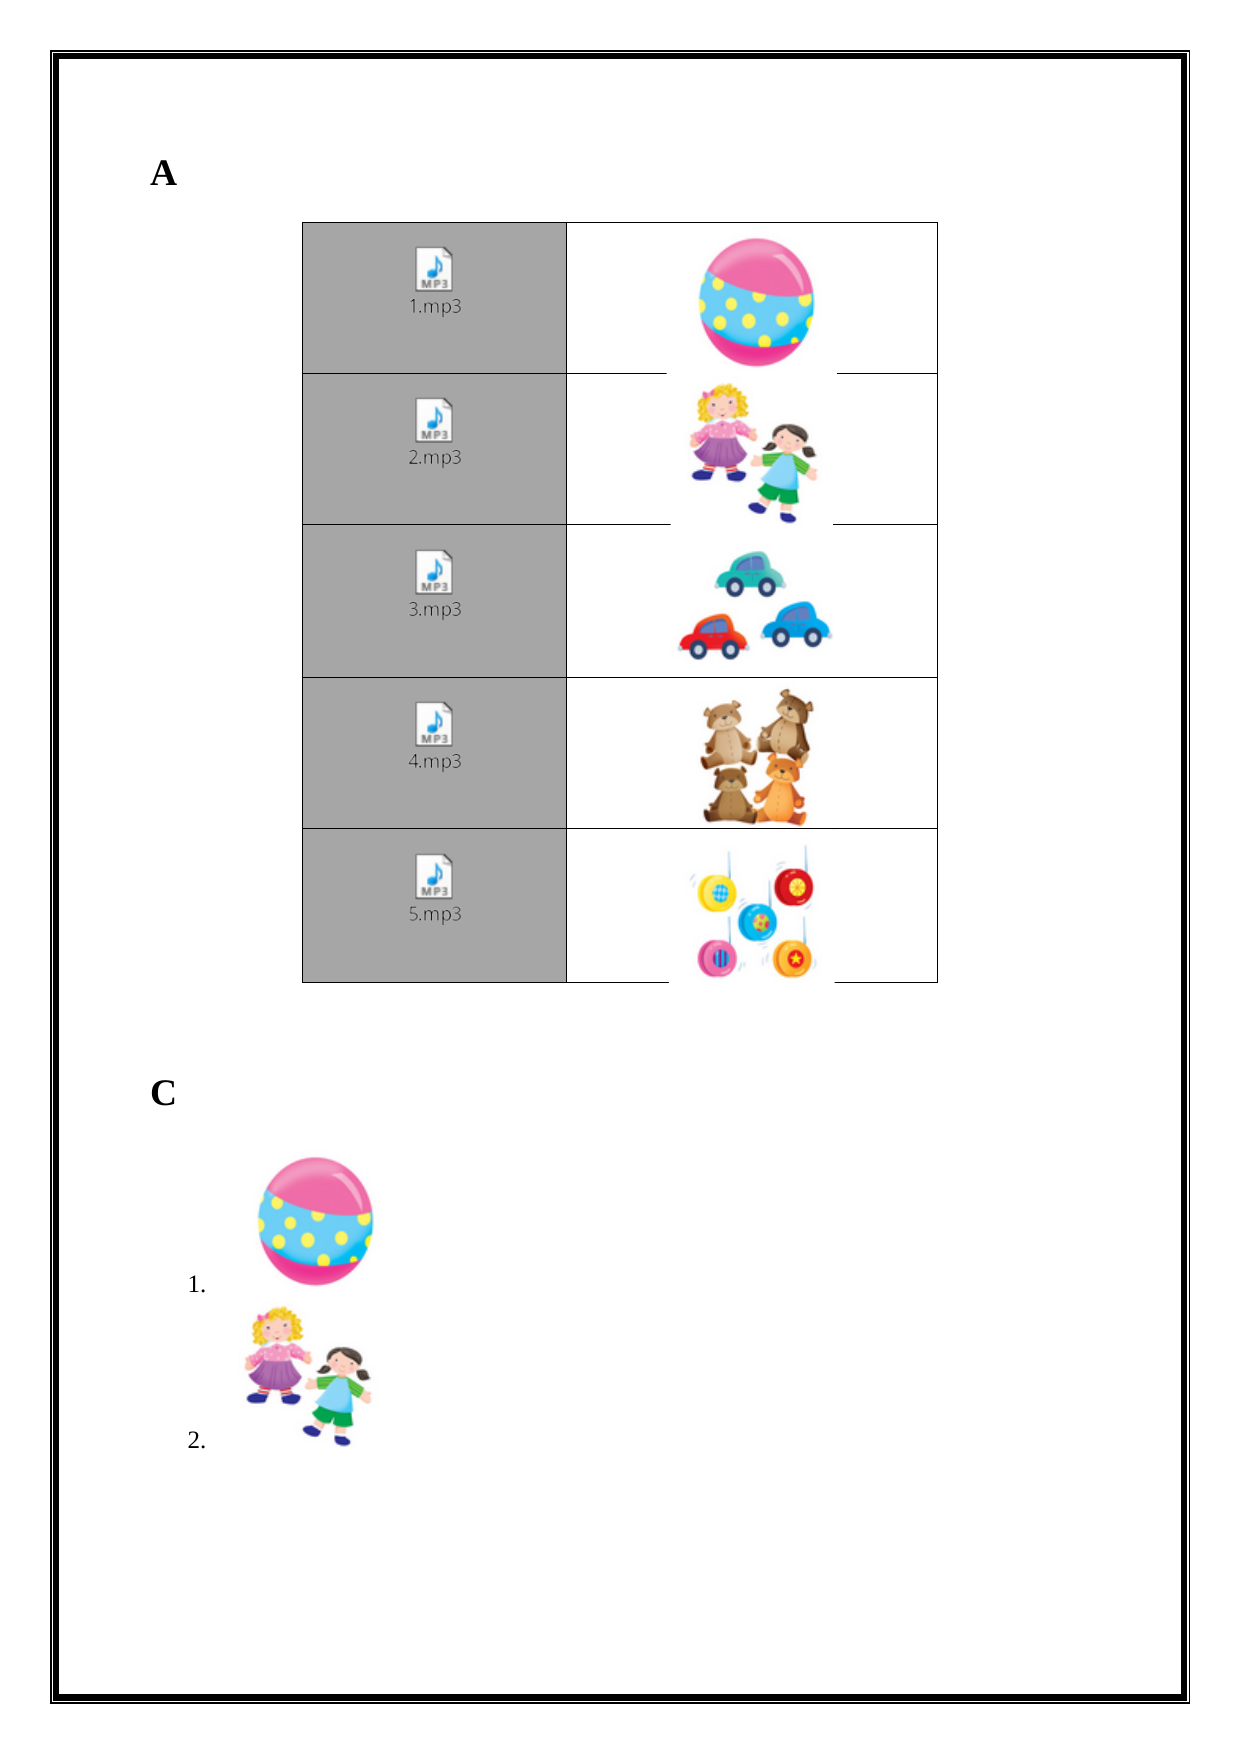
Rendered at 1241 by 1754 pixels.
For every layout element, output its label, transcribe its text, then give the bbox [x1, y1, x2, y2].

table_cell [303, 374, 566, 524]
table_cell [303, 525, 566, 677]
table_cell [303, 829, 566, 982]
table_header [567, 223, 666, 373]
text A [150, 150, 1090, 193]
table_cell [835, 829, 937, 982]
table_header [837, 223, 937, 373]
picture [225, 1142, 396, 1293]
table_cell [567, 374, 670, 524]
table_cell [833, 374, 937, 524]
table_cell [834, 525, 937, 677]
table_header [303, 223, 566, 373]
picture [225, 1298, 388, 1448]
picture [666, 223, 837, 677]
text C [150, 1070, 1090, 1113]
table_cell [567, 525, 669, 677]
table_cell [303, 678, 566, 828]
picture [671, 678, 833, 828]
table_cell [833, 678, 937, 828]
table_cell [567, 829, 668, 982]
table_cell [567, 678, 671, 828]
picture [668, 829, 835, 983]
